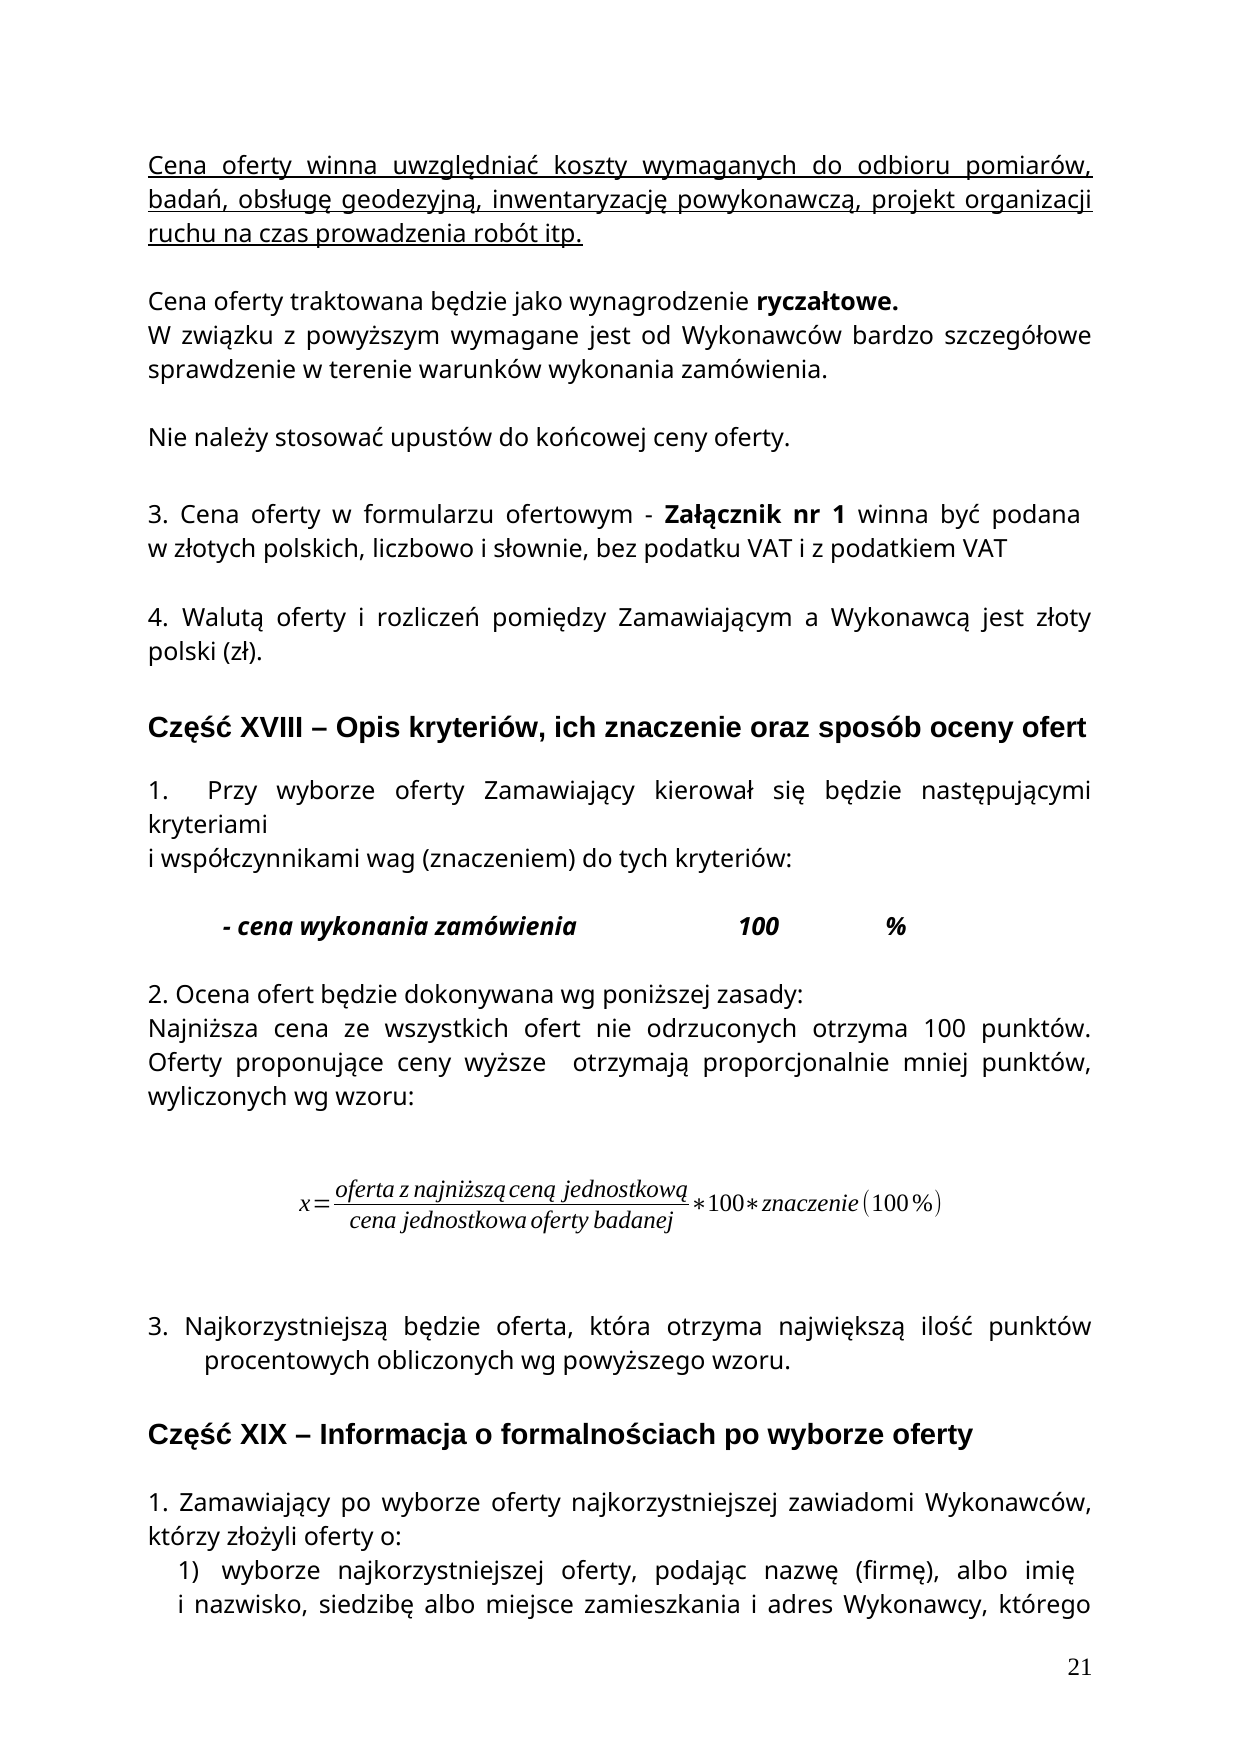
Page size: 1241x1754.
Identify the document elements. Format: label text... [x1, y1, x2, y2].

text 1. Przy wyborze oferty Zamawiający kierował się będzie następującymi kryteriami i współczynnikami wag (znaczeniem) do tych kryteriów: [148, 772, 1093, 874]
text Nie należy stosować upustów do końcowej ceny oferty. [148, 420, 1093, 454]
subtitle Część XIX – Informacja o formalnościach po wyborze oferty [148, 1417, 1093, 1450]
text 3. Cena oferty w formularzu ofertowym - Załącznik nr 1 winna być podana w złotych polskich, liczbowo i słownie, bez podatku VAT i z podatkiem VAT [148, 497, 1093, 565]
text W związku z powyższym wymagane jest od Wykonawców bardzo szczegółowe sprawdzenie w terenie warunków wykonania zamówienia. [148, 318, 1093, 386]
text Najniższa cena ze wszystkich ofert nie odrzuconych otrzyma 100 punktów. Oferty proponujące ceny wyższe otrzymają proporcjonalnie mniej punktów, wyliczonych wg wzoru: [148, 1011, 1093, 1113]
text 4. Walutą oferty i rozliczeń pomiędzy Zamawiającym a Wykonawcą jest złoty polski (zł). [148, 599, 1093, 667]
text Cena oferty winna uwzględniać koszty wymaganych do odbioru pomiarów, badań, obsługę geodezyjną, inwentaryzację powykonawczą, projekt organizacji ruchu na czas prowadzenia robót itp. [148, 148, 1093, 176]
text - cena wykonania zamówienia 100 % [223, 908, 1093, 943]
text 3. Najkorzystniejszą będzie oferta, która otrzyma największą ilość punktów procentowych obliczonych wg powyższego wzoru. [148, 1309, 1093, 1377]
text 1. Zamawiający po wyborze oferty najkorzystniejszej zawiadomi Wykonawców, którzy złożyli oferty o: [148, 1484, 1093, 1552]
text Cena oferty winna uwzględniać koszty wymaganych do odbioru pomiarów, badań, obsługę geodezyjną, inwentaryzację powykonawczą, projekt organizacji ruchu na czas prowadzenia robót itp. [148, 178, 1093, 211]
text Cena oferty traktowana będzie jako wynagrodzenie ryczałtowe. [148, 284, 1093, 318]
text Cena oferty winna uwzględniać koszty wymaganych do odbioru pomiarów, badań, obsługę geodezyjną, inwentaryzację powykonawczą, projekt organizacji ruchu na czas prowadzenia robót itp. [148, 212, 1093, 250]
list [177, 1552, 1093, 1621]
subtitle Część XVIII – Opis kryteriów, ich znaczenie oraz sposób oceny ofert [148, 710, 1093, 743]
text 2. Ocena ofert będzie dokonywana wg poniższej zasady: [148, 977, 1093, 1011]
